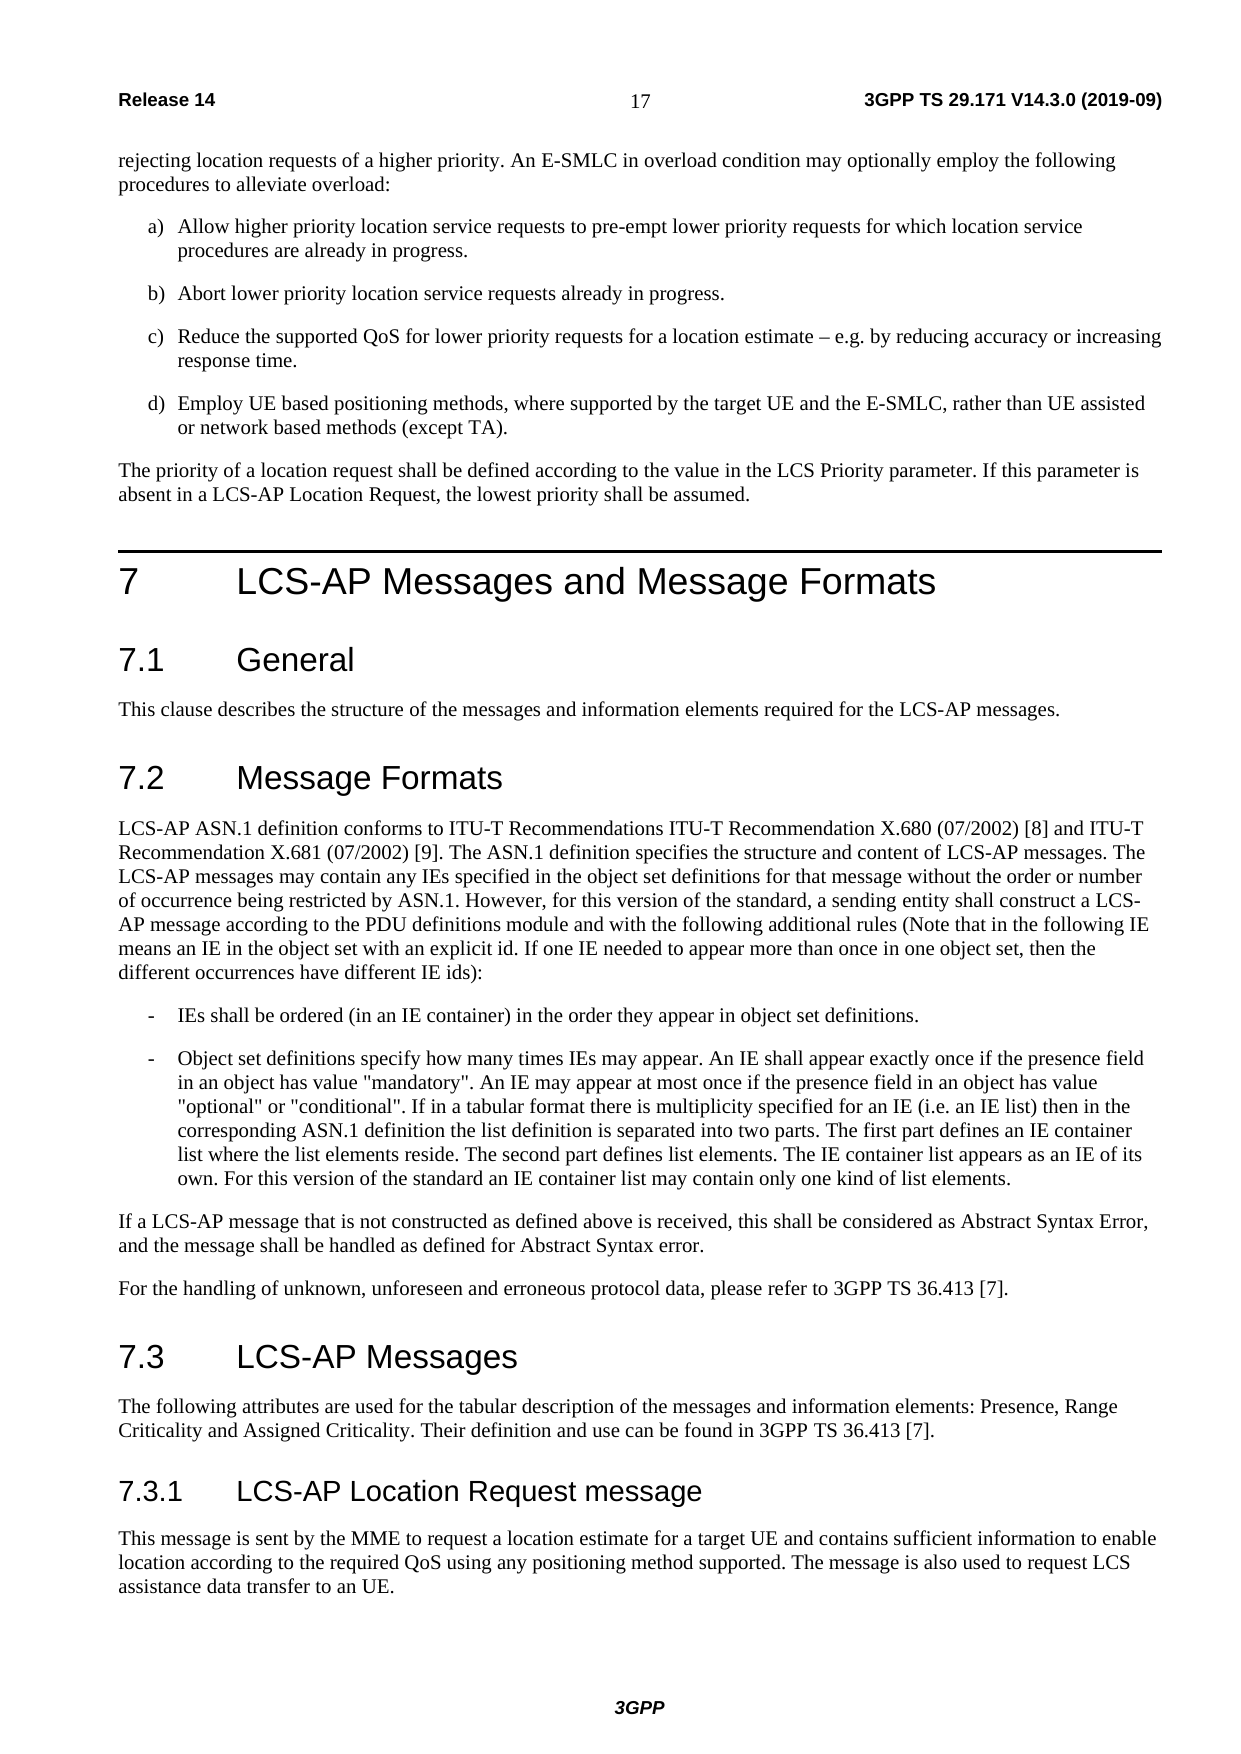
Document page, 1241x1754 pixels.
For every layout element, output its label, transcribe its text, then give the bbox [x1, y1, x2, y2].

text This message is sent by the MME to request a location estimate for a target UE and contains sufficient information to enable location according to the required QoS using any positioning method supported. The message is also used to request LCS assistance data transfer to an UE. [118, 1526, 1162, 1598]
text LCS-AP ASN.1 definition conforms to ITU-T Recommendations ITU-T Recommendation X.680 (07/2002) [8] and ITU-T Recommendation X.681 (07/2002) [9]. The ASN.1 definition specifies the structure and content of LCS-AP messages. The LCS-AP messages may contain any IEs specified in the object set definitions for that message without the order or number of occurrence being restricted by ASN.1. However, for this version of the standard, a sending entity shall construct a LCS-AP message according to the PDU definitions module and with the following additional rules (Note that in the following IE means an IE in the object set with an explicit id. If one IE needed to appear more than once in one object set, then the different occurrences have different IE ids): [118, 816, 1162, 984]
text This clause describes the structure of the messages and information elements required for the LCS-AP messages. [118, 697, 1162, 721]
subtitle 7.1 General [118, 640, 1162, 678]
text The following attributes are used for the tabular description of the messages and information elements: Presence, Range Criticality and Assigned Criticality. Their definition and use can be found in 3GPP TS 36.413 [7]. [118, 1394, 1162, 1442]
text If a LCS-AP message that is not constructed as defined above is received, this shall be considered as Abstract Syntax Error, and the message shall be handled as defined for Abstract Syntax error. [118, 1209, 1162, 1257]
text d) Employ UE based positioning methods, where supported by the target UE and the E-SMLC, rather than UE assisted or network based methods (except TA). [148, 391, 1162, 439]
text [118, 147, 1162, 196]
subtitle 7 LCS-AP Messages and Message Formats [118, 553, 1162, 602]
text - IEs shall be ordered (in an IE container) in the order they appear in object set definitions. [148, 1003, 1162, 1027]
subtitle 7.3.1 LCS-AP Location Request message [118, 1474, 1162, 1507]
text c) Reduce the supported QoS for lower priority requests for a location estimate – e.g. by reducing accuracy or increasing response time. [148, 324, 1162, 372]
subtitle 7.3 LCS-AP Messages [118, 1337, 1162, 1376]
text b) Abort lower priority location service requests already in progress. [148, 281, 1162, 305]
text For the handling of unknown, unforeseen and erroneous protocol data, please refer to 3GPP TS 36.413 [7]. [118, 1276, 1162, 1300]
text The priority of a location request shall be defined according to the value in the LCS Priority parameter. If this parameter is absent in a LCS-AP Location Request, the lowest priority shall be assumed. [118, 458, 1162, 506]
text - Object set definitions specify how many times IEs may appear. An IE shall appear exactly once if the presence field in an object has value "mandatory". An IE may appear at most once if the presence field in an object has value "optional" or "conditional". If in a tabular format there is multiplicity specified for an IE (i.e. an IE list) then in the corresponding ASN.1 definition the list definition is separated into two parts. The first part defines an IE container list where the list elements reside. The second part defines list elements. The IE container list appears as an IE of its own. For this version of the standard an IE container list may contain only one kind of list elements. [148, 1046, 1162, 1190]
subtitle 7.2 Message Formats [118, 758, 1162, 797]
text a) Allow higher priority location service requests to pre-empt lower priority requests for which location service procedures are already in progress. [148, 214, 1162, 262]
